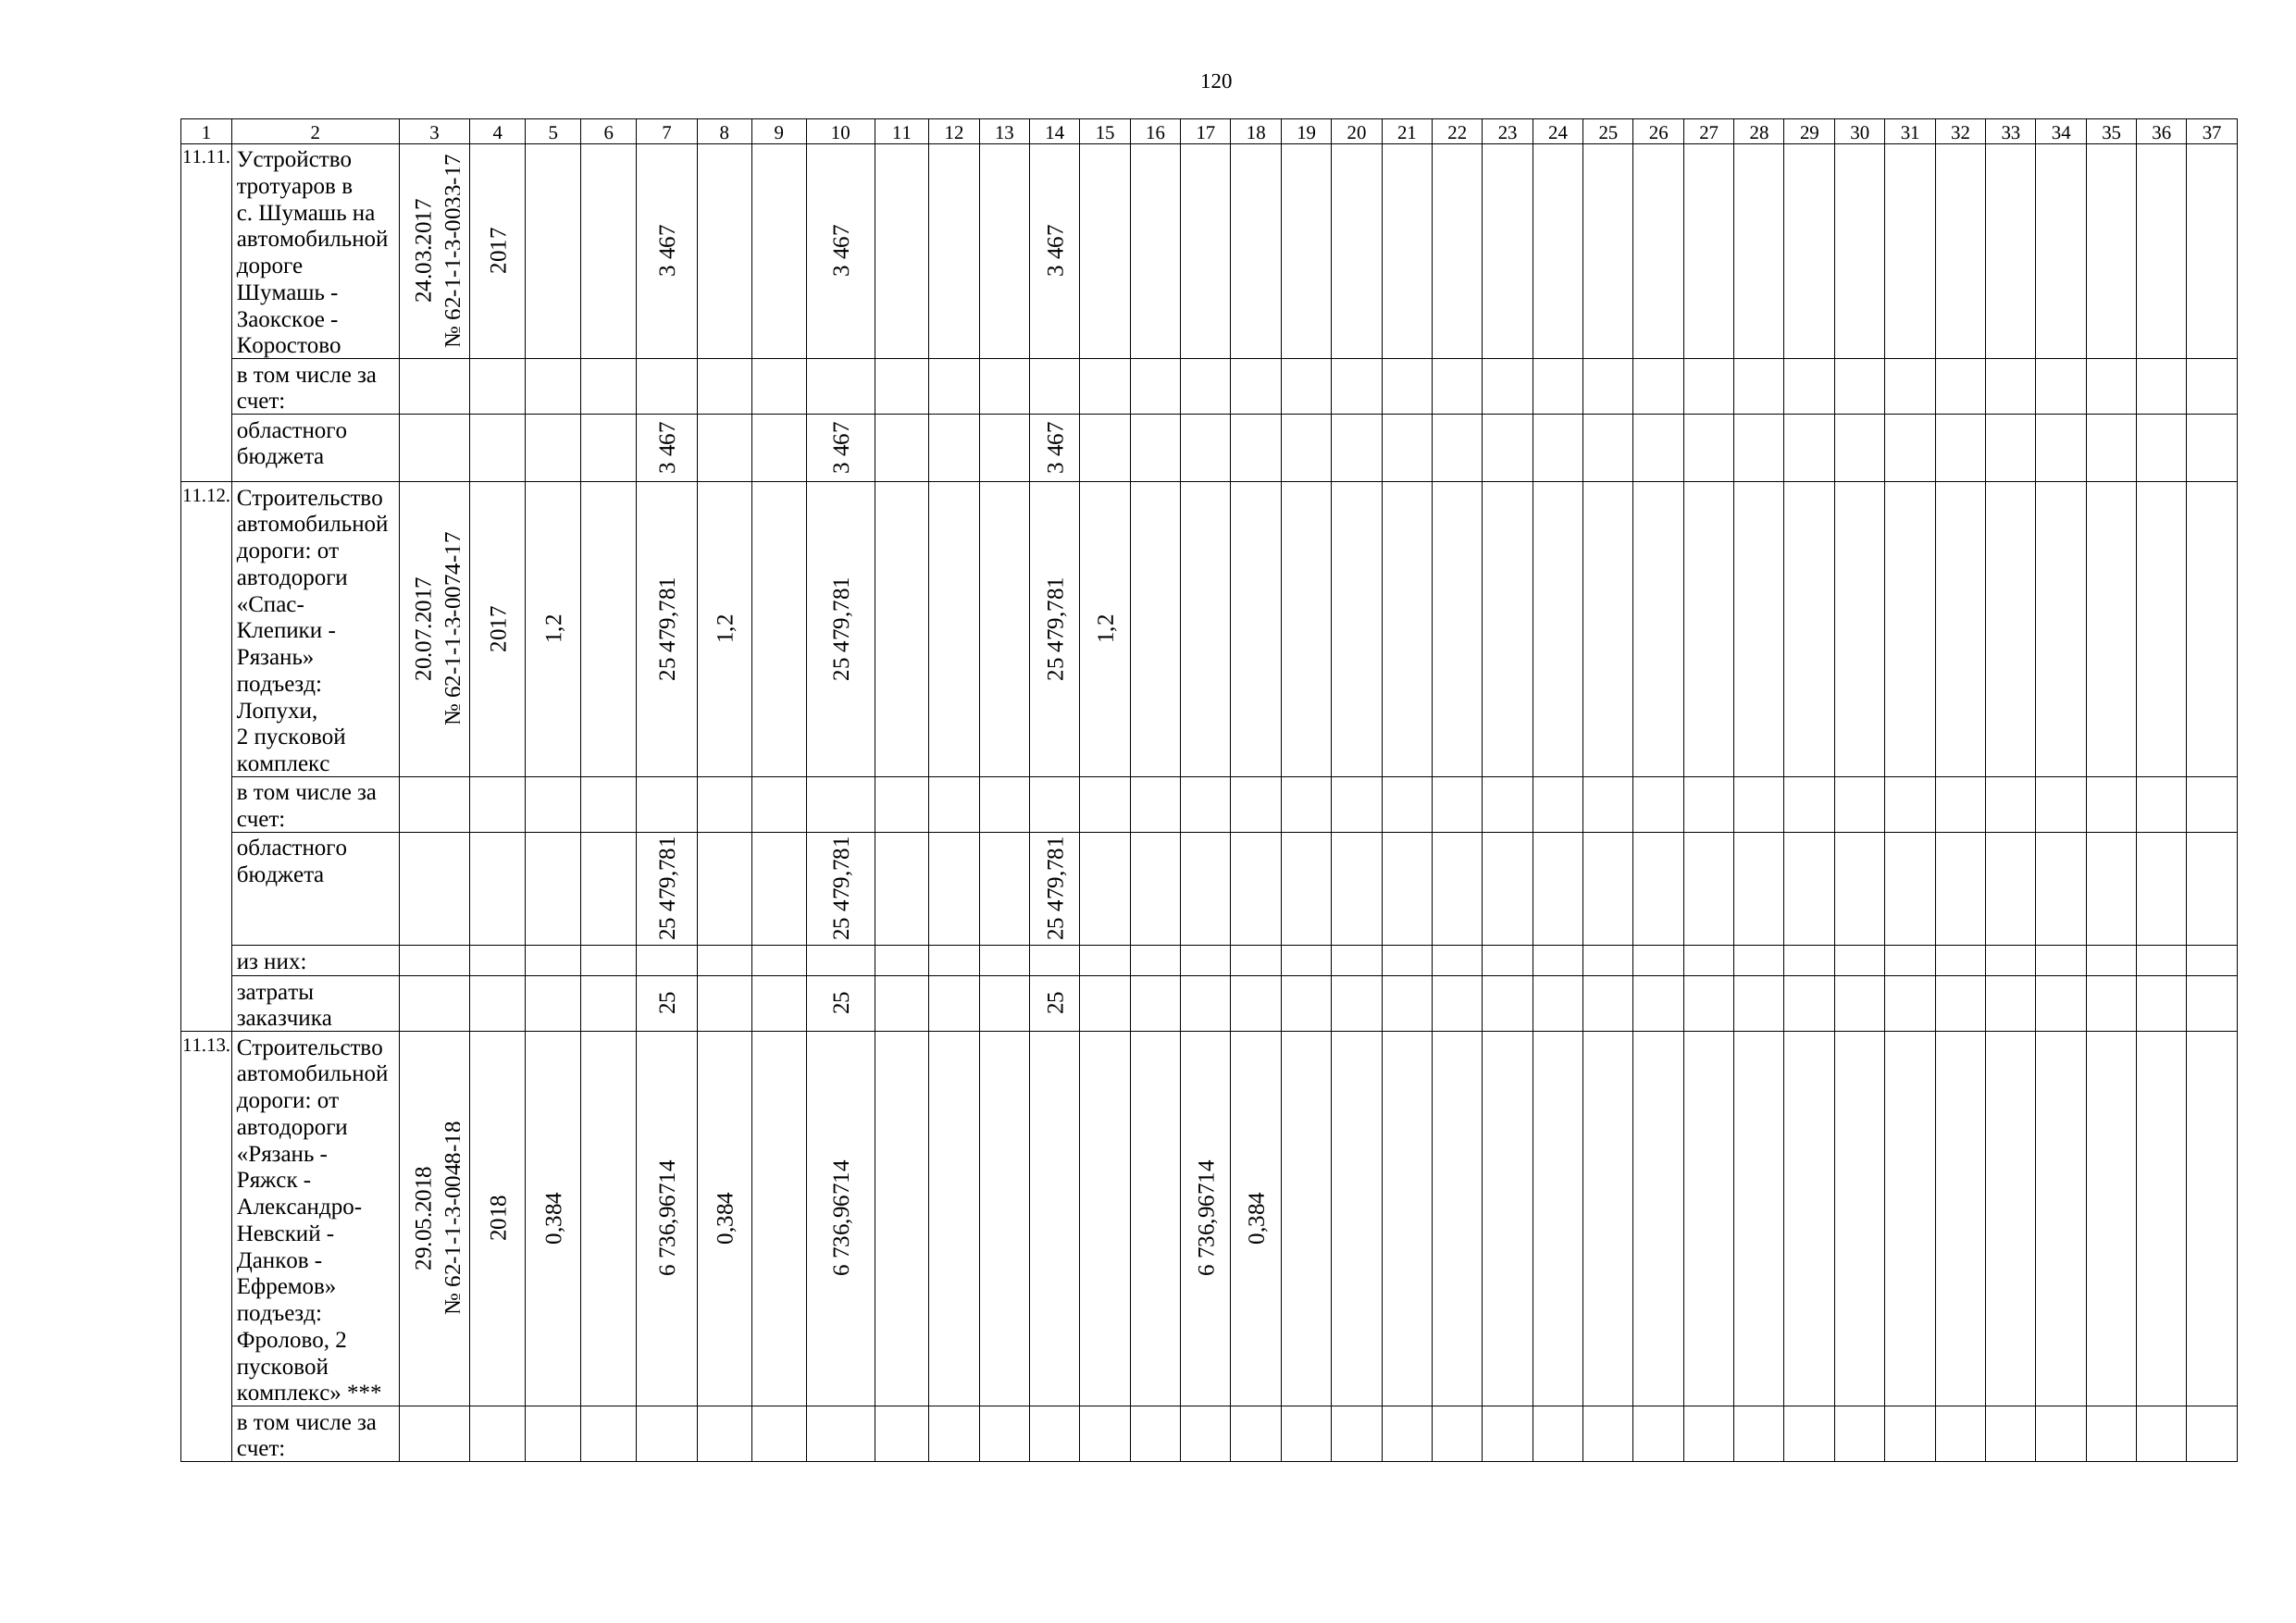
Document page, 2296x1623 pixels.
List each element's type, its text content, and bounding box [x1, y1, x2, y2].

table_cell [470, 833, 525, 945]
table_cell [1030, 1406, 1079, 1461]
table_header 3 [400, 119, 469, 143]
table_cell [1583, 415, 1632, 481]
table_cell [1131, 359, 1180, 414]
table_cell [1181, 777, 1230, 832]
table_header 2 [232, 119, 399, 143]
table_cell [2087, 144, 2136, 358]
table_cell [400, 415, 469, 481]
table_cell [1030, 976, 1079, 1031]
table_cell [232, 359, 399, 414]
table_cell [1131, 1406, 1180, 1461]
table_header 21 [1383, 119, 1432, 143]
table_header 5 [526, 119, 580, 143]
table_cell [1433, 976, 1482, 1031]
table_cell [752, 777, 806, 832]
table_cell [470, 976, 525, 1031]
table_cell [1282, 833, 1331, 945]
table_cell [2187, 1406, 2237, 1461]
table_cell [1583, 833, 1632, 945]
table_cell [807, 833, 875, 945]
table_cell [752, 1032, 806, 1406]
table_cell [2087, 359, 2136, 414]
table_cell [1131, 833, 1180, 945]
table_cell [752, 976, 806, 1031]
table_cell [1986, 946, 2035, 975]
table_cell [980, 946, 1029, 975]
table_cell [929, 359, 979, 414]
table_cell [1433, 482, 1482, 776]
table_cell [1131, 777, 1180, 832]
table_header 18 [1231, 119, 1281, 143]
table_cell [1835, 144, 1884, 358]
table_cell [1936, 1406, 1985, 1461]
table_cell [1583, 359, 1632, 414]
table_header 19 [1282, 119, 1331, 143]
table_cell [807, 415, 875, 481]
table_header 8 [698, 119, 751, 143]
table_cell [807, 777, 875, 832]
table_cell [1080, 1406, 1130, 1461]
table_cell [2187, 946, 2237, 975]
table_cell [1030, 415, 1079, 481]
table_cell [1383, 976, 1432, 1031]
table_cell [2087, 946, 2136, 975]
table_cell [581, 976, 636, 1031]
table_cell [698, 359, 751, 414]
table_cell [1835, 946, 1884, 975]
table_header 34 [2036, 119, 2086, 143]
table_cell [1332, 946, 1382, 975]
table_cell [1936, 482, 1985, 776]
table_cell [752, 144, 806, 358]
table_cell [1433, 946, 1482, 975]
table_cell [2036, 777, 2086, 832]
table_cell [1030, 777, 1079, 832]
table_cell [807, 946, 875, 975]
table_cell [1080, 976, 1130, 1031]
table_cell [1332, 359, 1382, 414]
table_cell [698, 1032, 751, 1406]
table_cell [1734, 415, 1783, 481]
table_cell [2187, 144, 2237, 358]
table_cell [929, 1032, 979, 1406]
table_header 23 [1483, 119, 1533, 143]
table_header 28 [1734, 119, 1783, 143]
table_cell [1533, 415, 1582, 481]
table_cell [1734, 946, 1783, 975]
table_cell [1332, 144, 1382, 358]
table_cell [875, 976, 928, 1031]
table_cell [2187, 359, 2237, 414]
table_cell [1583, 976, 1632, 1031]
table_header 7 [637, 119, 697, 143]
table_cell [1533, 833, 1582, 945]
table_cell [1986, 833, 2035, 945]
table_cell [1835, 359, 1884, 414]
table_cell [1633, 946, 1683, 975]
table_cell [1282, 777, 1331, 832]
table_header 6 [581, 119, 636, 143]
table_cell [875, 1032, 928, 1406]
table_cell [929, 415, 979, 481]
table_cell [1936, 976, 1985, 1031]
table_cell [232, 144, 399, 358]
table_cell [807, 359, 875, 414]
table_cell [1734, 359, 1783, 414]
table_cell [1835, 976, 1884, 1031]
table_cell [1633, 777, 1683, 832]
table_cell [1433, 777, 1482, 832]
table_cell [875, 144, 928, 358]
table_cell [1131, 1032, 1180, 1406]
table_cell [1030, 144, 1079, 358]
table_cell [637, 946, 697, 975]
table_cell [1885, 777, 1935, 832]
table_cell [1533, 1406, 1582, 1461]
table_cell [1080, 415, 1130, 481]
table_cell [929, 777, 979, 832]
table_header 33 [1986, 119, 2035, 143]
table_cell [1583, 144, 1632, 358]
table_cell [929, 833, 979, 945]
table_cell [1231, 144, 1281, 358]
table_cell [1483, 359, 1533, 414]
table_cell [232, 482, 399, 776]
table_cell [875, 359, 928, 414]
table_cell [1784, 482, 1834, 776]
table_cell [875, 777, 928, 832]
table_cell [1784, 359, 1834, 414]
table_header 36 [2137, 119, 2186, 143]
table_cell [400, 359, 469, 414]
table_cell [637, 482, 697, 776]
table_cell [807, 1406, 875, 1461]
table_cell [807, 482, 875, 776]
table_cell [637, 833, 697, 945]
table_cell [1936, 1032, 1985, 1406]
table_header 10 [807, 119, 875, 143]
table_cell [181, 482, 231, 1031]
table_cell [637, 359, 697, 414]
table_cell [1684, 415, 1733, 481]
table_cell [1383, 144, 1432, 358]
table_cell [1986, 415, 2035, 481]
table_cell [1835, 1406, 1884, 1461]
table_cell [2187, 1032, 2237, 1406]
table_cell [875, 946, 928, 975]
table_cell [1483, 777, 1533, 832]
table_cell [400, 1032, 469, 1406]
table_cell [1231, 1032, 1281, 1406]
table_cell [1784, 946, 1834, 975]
table_header 12 [929, 119, 979, 143]
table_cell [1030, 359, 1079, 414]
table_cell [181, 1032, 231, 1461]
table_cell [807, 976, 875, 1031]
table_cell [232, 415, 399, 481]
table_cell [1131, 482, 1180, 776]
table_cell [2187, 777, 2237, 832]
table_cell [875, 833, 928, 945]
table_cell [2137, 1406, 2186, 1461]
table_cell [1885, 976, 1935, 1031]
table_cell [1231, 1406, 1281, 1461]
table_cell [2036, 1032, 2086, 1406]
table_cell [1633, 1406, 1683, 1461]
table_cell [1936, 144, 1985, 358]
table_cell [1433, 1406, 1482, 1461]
table_header 22 [1433, 119, 1482, 143]
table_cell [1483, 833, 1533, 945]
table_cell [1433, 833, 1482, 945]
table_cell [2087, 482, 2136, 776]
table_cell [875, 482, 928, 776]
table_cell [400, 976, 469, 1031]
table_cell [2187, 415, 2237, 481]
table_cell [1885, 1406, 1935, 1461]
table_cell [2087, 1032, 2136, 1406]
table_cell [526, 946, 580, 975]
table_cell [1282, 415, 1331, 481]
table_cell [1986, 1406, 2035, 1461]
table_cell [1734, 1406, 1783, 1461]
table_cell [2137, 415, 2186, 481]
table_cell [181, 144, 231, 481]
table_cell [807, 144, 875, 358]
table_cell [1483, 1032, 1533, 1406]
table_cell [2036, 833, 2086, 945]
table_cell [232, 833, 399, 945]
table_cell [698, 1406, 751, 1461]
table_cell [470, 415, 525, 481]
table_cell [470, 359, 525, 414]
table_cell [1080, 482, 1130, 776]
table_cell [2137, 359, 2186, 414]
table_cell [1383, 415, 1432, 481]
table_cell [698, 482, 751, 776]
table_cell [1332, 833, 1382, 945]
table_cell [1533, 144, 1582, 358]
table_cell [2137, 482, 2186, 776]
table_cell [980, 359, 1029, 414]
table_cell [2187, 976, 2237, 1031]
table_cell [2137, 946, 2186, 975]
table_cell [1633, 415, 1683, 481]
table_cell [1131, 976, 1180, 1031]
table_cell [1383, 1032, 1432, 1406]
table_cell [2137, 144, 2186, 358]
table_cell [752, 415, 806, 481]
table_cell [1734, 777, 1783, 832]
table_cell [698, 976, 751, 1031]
table_header 15 [1080, 119, 1130, 143]
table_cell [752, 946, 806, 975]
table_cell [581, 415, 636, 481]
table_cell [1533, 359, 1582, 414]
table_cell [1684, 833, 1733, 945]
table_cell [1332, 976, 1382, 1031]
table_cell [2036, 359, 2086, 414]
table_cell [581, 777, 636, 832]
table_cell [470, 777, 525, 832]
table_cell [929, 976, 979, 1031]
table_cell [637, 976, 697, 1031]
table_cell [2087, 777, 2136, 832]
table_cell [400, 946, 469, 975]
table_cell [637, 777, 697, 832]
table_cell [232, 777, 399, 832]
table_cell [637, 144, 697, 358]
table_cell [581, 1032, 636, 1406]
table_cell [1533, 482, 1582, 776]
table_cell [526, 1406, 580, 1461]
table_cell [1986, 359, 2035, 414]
table_header 20 [1332, 119, 1382, 143]
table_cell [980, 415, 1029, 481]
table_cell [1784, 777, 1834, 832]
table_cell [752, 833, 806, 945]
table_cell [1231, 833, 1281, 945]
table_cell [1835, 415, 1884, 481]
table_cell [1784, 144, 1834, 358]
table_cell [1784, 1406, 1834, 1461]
table_header 27 [1684, 119, 1733, 143]
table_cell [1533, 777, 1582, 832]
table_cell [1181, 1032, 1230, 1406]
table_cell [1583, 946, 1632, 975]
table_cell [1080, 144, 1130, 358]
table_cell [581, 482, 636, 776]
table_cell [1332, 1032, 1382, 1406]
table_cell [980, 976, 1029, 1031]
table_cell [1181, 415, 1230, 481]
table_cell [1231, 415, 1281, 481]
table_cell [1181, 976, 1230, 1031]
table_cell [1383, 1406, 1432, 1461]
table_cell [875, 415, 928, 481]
table_header 1 [181, 119, 231, 143]
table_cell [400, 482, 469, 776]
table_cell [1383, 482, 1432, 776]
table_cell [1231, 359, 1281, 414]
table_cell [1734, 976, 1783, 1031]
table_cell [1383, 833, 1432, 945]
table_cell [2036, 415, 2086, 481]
table_header 37 [2187, 119, 2237, 143]
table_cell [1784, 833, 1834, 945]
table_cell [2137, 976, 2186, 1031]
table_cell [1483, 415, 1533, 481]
table_header 4 [470, 119, 525, 143]
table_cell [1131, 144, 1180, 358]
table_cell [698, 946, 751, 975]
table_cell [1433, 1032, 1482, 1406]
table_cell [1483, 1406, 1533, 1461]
table_header 13 [980, 119, 1029, 143]
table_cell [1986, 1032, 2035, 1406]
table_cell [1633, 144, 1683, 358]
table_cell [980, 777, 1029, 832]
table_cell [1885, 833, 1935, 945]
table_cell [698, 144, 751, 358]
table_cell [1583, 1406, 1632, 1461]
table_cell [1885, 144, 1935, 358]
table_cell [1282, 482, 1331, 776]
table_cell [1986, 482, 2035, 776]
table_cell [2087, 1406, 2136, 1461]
table_header 16 [1131, 119, 1180, 143]
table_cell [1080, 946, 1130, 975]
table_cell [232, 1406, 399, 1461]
table_header 9 [752, 119, 806, 143]
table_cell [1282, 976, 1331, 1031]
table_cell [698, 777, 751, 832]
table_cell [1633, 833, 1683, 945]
table_header 14 [1030, 119, 1079, 143]
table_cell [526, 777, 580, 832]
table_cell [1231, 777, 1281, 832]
table_header 26 [1633, 119, 1683, 143]
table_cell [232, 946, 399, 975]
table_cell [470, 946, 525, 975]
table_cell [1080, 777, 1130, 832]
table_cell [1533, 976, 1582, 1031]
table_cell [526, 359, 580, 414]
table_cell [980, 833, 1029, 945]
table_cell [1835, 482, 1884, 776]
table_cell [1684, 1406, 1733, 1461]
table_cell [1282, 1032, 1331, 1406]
table_header 35 [2087, 119, 2136, 143]
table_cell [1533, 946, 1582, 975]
table_header 24 [1533, 119, 1582, 143]
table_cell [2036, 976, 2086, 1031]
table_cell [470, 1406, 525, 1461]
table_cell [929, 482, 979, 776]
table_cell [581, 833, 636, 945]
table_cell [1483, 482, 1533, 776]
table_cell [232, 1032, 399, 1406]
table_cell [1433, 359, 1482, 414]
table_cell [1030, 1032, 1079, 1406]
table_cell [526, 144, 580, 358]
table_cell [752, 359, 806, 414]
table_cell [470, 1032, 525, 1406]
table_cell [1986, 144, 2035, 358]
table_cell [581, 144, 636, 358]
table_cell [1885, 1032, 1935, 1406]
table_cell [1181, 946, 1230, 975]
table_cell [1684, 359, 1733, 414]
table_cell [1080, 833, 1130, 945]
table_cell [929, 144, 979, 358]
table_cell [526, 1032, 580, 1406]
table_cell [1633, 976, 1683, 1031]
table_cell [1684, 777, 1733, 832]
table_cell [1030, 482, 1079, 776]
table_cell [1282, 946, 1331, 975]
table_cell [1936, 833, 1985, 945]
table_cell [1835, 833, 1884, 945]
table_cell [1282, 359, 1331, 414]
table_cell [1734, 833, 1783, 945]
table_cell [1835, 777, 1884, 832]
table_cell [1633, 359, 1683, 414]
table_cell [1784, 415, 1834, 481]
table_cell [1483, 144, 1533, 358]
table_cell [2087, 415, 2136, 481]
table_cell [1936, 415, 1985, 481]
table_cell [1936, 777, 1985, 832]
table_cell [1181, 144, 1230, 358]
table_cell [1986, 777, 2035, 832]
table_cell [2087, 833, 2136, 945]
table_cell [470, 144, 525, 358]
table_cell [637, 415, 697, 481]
table_header 11 [875, 119, 928, 143]
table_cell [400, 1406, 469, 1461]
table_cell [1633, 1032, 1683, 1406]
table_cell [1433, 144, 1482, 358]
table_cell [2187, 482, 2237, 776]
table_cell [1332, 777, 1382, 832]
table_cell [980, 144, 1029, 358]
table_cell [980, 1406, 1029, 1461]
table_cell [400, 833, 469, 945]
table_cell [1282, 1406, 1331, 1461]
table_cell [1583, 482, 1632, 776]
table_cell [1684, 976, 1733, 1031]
table_header 30 [1835, 119, 1884, 143]
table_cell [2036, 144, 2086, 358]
table_header 31 [1885, 119, 1935, 143]
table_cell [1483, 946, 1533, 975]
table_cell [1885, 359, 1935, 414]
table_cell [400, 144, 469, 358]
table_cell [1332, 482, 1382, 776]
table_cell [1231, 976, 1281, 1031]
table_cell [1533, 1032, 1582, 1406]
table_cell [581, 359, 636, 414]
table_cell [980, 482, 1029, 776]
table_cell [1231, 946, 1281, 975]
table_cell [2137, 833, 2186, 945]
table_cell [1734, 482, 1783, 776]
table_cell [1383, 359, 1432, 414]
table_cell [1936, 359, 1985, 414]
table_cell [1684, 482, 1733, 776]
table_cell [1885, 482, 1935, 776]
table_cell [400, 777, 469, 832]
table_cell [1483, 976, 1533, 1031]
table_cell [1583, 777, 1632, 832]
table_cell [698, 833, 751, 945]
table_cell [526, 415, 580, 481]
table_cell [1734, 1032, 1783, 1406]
table_header 32 [1936, 119, 1985, 143]
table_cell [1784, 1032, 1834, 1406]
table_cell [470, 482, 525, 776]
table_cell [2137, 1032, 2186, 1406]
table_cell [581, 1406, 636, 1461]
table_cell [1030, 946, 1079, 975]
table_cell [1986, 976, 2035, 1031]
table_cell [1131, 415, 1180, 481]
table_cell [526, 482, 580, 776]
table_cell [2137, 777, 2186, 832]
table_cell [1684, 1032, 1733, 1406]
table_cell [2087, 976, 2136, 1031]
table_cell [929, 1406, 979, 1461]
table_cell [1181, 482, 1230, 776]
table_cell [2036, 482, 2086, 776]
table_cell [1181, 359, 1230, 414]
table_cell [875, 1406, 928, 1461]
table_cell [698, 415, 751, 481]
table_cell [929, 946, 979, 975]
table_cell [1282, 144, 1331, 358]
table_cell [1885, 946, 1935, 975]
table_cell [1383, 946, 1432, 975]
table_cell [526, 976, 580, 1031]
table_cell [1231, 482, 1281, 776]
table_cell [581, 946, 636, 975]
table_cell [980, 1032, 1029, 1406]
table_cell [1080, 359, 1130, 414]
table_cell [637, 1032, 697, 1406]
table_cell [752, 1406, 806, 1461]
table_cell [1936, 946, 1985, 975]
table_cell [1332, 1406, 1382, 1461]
table_header 17 [1181, 119, 1230, 143]
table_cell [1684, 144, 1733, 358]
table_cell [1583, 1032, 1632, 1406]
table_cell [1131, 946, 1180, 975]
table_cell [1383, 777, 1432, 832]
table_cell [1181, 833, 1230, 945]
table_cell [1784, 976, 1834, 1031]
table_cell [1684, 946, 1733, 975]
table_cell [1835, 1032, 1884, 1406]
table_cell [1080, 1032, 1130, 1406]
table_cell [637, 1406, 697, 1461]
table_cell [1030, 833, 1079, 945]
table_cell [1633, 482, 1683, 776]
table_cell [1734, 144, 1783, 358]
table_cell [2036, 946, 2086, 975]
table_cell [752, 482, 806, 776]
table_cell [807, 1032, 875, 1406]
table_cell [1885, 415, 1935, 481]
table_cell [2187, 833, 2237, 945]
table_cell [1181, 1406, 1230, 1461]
table_header 29 [1784, 119, 1834, 143]
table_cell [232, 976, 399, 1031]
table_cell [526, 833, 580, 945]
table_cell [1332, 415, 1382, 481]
table_header 25 [1583, 119, 1632, 143]
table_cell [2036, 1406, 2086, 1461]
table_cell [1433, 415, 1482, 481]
